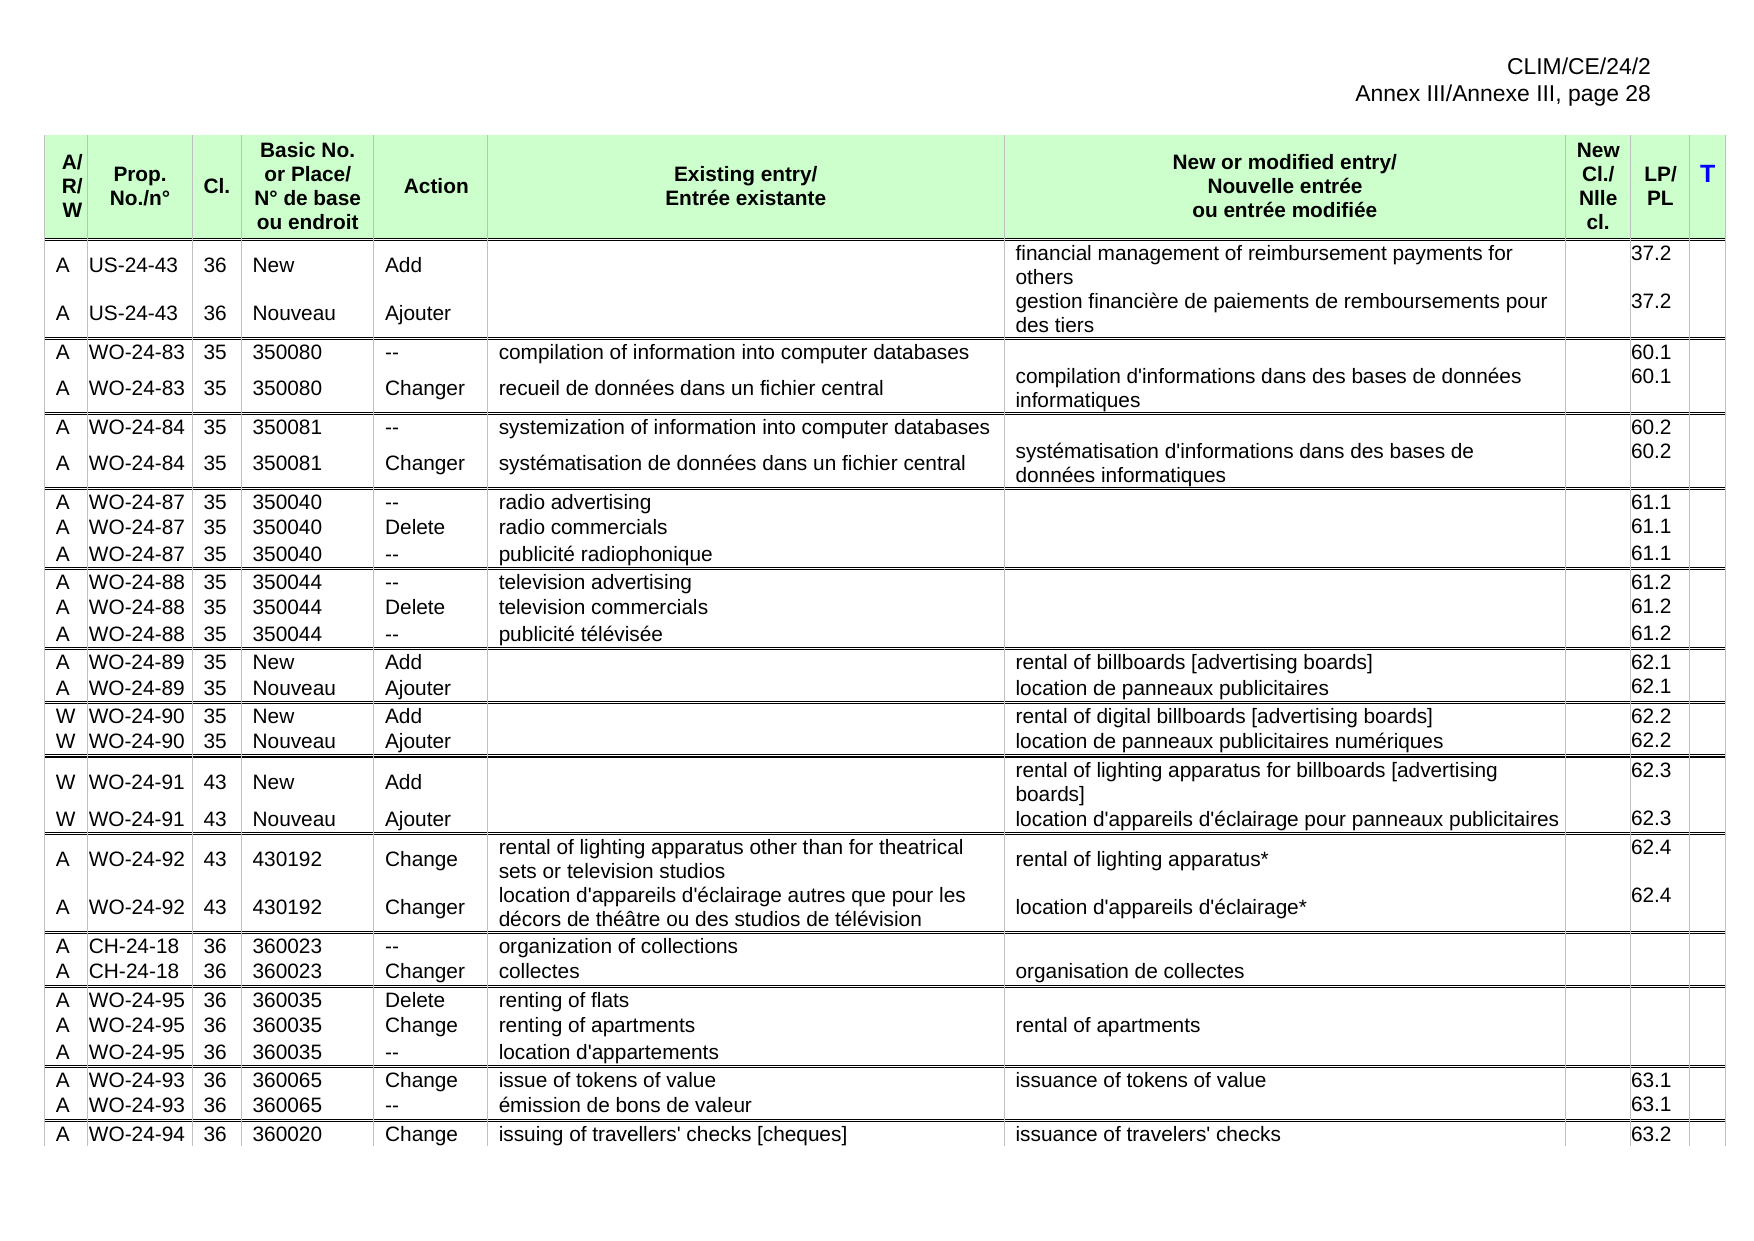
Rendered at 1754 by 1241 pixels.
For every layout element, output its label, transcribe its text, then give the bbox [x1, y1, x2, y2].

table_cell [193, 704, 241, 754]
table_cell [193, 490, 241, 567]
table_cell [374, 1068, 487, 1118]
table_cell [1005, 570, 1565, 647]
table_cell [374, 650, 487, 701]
table_header LP/ PL [1631, 135, 1689, 238]
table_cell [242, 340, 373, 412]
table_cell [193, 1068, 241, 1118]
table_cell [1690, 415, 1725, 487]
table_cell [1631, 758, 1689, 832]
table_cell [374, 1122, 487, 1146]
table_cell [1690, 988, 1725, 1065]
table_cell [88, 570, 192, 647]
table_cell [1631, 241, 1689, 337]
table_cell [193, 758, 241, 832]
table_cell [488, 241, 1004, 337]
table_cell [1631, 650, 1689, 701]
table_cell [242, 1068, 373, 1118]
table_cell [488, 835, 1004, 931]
table_header A/ R/ W [45, 135, 87, 238]
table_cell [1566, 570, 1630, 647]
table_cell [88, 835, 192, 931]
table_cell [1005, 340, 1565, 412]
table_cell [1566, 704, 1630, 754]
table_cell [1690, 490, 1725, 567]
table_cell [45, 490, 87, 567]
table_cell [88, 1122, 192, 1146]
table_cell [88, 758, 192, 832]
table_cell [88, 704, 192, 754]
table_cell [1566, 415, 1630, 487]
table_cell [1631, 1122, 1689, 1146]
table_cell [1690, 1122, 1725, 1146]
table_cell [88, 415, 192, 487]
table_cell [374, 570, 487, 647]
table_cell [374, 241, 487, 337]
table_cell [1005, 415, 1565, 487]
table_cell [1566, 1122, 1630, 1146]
table_header Basic No. or Place/ N° de base ou endroit [242, 135, 373, 238]
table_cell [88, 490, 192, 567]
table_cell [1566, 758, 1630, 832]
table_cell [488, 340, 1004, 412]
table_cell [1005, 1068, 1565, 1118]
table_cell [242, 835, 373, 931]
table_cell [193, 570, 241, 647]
table_header Action [374, 135, 487, 238]
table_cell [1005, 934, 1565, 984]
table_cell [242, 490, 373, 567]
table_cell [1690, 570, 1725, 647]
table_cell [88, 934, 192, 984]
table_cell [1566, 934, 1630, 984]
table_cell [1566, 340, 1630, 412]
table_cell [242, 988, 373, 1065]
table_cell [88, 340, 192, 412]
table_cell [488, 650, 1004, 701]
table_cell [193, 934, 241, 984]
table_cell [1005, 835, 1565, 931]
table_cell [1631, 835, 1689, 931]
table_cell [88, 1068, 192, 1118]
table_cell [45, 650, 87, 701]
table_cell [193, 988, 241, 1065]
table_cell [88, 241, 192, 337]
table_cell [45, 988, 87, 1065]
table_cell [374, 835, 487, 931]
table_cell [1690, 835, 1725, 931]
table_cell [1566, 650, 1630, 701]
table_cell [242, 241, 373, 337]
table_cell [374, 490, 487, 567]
table_header Prop. No./n° [88, 135, 192, 238]
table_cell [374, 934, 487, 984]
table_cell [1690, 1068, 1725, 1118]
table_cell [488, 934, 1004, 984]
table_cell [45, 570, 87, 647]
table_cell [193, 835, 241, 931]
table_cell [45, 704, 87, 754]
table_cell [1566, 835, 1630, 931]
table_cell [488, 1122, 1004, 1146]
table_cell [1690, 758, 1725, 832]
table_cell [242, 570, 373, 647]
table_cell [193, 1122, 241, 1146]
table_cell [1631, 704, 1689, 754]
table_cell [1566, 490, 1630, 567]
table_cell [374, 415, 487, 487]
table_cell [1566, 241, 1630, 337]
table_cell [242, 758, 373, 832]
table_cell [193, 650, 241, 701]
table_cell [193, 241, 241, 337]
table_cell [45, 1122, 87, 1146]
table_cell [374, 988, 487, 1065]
table_header New Cl./ Nlle cl. [1566, 135, 1630, 238]
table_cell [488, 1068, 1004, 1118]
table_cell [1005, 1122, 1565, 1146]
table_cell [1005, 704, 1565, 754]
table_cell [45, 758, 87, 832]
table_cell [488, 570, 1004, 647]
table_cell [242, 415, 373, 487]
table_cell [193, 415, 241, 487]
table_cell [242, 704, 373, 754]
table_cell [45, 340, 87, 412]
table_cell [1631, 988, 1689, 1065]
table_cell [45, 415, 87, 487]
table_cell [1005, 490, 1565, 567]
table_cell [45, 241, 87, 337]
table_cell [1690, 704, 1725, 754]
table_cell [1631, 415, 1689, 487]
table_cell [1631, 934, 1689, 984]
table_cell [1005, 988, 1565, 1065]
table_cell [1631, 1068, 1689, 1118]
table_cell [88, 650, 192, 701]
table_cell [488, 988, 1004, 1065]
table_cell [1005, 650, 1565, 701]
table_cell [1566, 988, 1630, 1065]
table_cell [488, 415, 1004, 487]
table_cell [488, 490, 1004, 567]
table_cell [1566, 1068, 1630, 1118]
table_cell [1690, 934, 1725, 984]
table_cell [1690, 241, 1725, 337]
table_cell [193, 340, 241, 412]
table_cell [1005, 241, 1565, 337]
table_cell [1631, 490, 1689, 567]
table_header New or modified entry/ Nouvelle entrée ou entrée modifiée [1005, 135, 1565, 238]
table_header Cl. [193, 135, 241, 238]
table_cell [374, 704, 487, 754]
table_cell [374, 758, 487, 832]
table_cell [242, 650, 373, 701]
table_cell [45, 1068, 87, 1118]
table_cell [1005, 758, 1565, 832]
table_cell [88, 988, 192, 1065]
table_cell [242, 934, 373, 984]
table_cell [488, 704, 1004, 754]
table_header T [1690, 135, 1725, 238]
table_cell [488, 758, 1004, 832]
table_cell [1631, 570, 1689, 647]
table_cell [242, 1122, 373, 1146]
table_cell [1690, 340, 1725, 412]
table_header Existing entry/ Entrée existante [488, 135, 1004, 238]
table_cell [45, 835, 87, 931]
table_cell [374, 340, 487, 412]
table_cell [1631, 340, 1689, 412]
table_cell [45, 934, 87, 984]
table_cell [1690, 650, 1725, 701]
